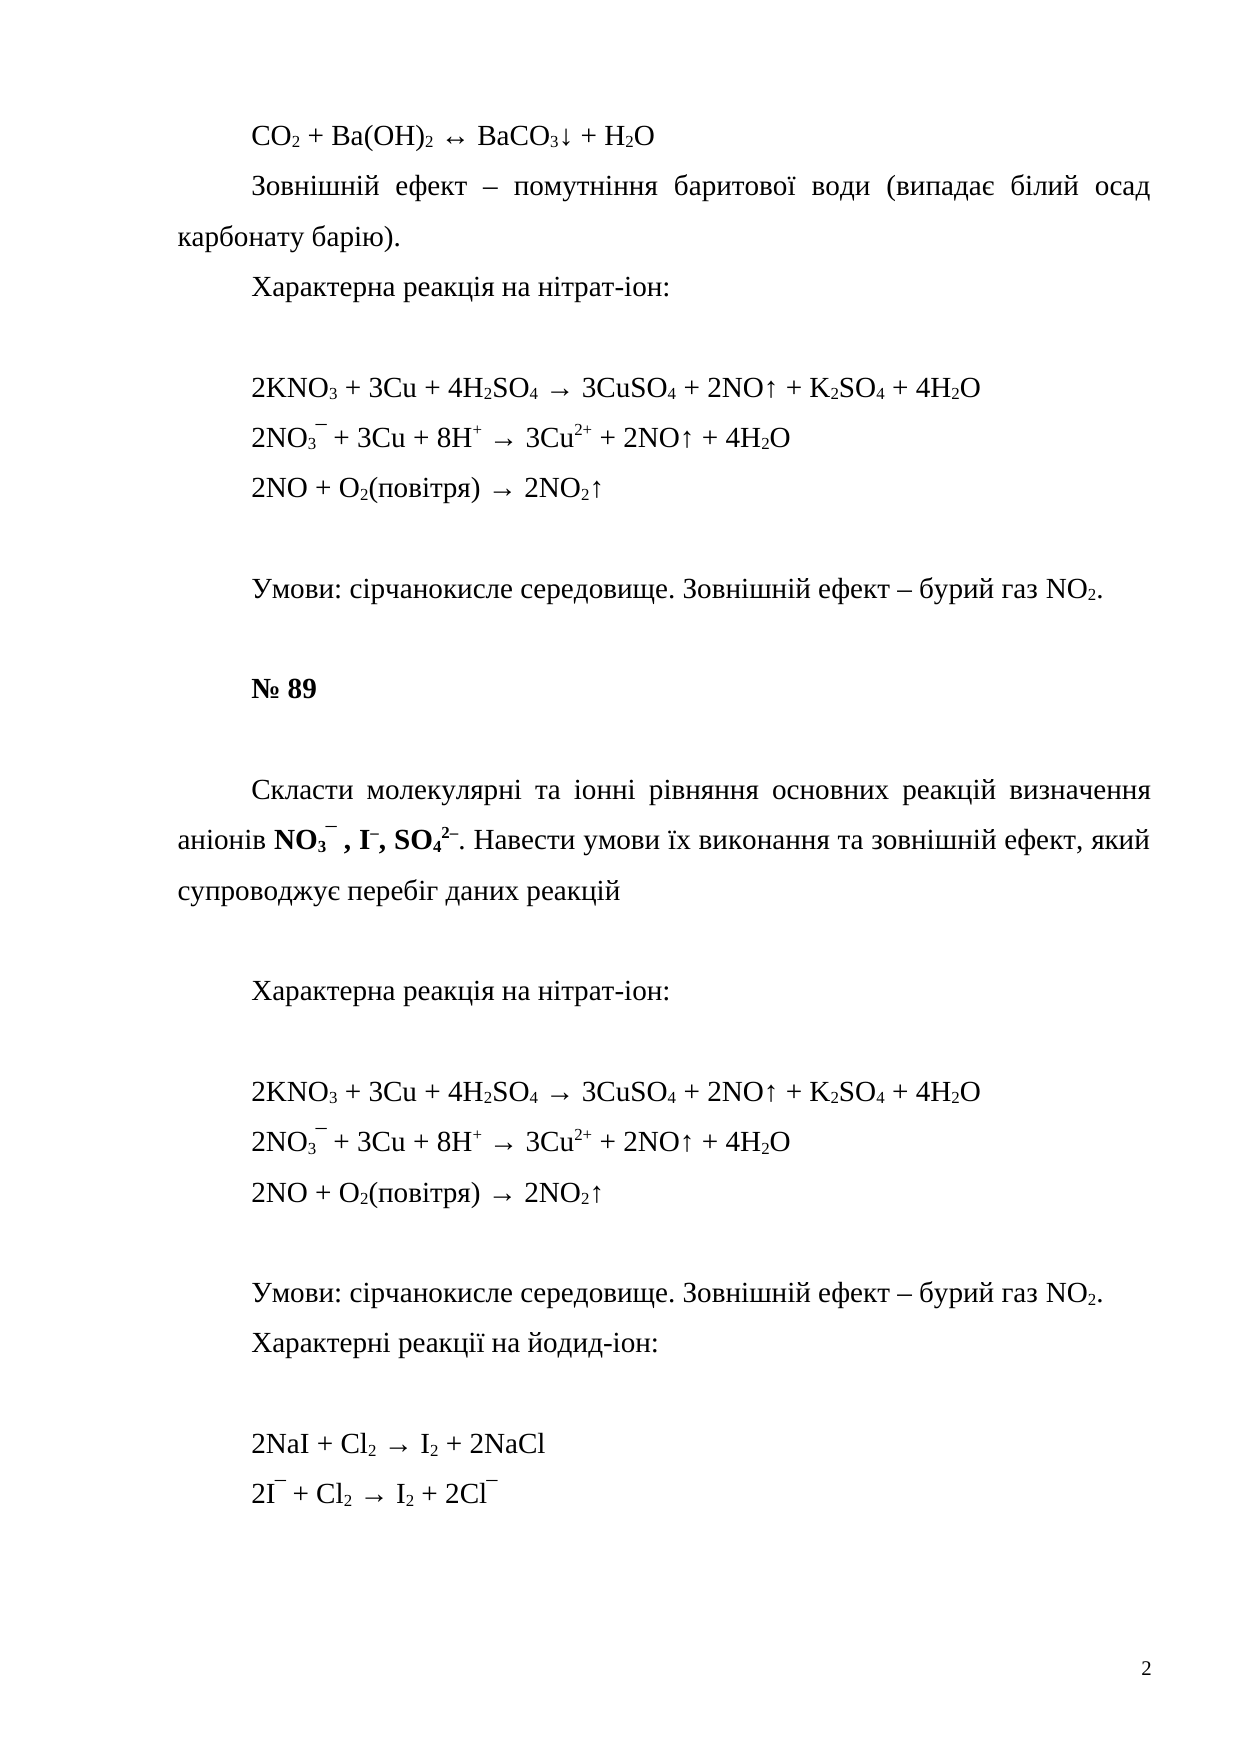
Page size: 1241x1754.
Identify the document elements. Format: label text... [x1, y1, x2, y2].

text 2I‾ + Cl2 → I2 + 2Cl‾ [177, 1477, 1152, 1510]
text 2NO + O2(повітря) → 2NO2↑ [177, 470, 1152, 504]
text Характерна реакція на нітрат-іон: [177, 973, 1152, 1007]
text 2NO3‾ + 3Cu + 8H+ → 3Cu2+ + 2NO↑ + 4H2O [177, 1124, 1152, 1158]
text Зовнішній ефект – помутніння баритової води (випадає білий осад карбонату барію). [177, 168, 1152, 252]
text № 89 [177, 672, 1152, 705]
text Умови: сірчанокисле середовище. Зовнішній ефект – бурий газ NO2. [177, 1275, 1152, 1309]
text 2KNO3 + 3Cu + 4H2SO4 → 3CuSO4 + 2NO↑ + K2SO4 + 4H2O [177, 1074, 1152, 1108]
text Скласти молекулярні та іонні рівняння основних реакцій визначення аніонів NO3‾ , I–, SO42–. Навести умови їх виконання та зовнішній ефект, який супроводжує перебіг даних реакцій [177, 772, 1152, 906]
text 2NaI + Cl2 → I2 + 2NaCl [177, 1426, 1152, 1460]
text 2KNO3 + 3Cu + 4H2SO4 → 3CuSO4 + 2NO↑ + K2SO4 + 4H2O [177, 370, 1152, 403]
text CO2 + Ba(OH)2 ↔ BaCO3↓ + H2O [177, 118, 1152, 152]
text 2NO3‾ + 3Cu + 8H+ → 3Cu2+ + 2NO↑ + 4H2O [177, 420, 1152, 453]
text Характерні реакції на йодид-іон: [177, 1326, 1152, 1359]
text 2NO + O2(повітря) → 2NO2↑ [177, 1175, 1152, 1208]
text Умови: сірчанокисле середовище. Зовнішній ефект – бурий газ NO2. [177, 571, 1152, 604]
text Характерна реакція на нітрат-іон: [177, 269, 1152, 303]
